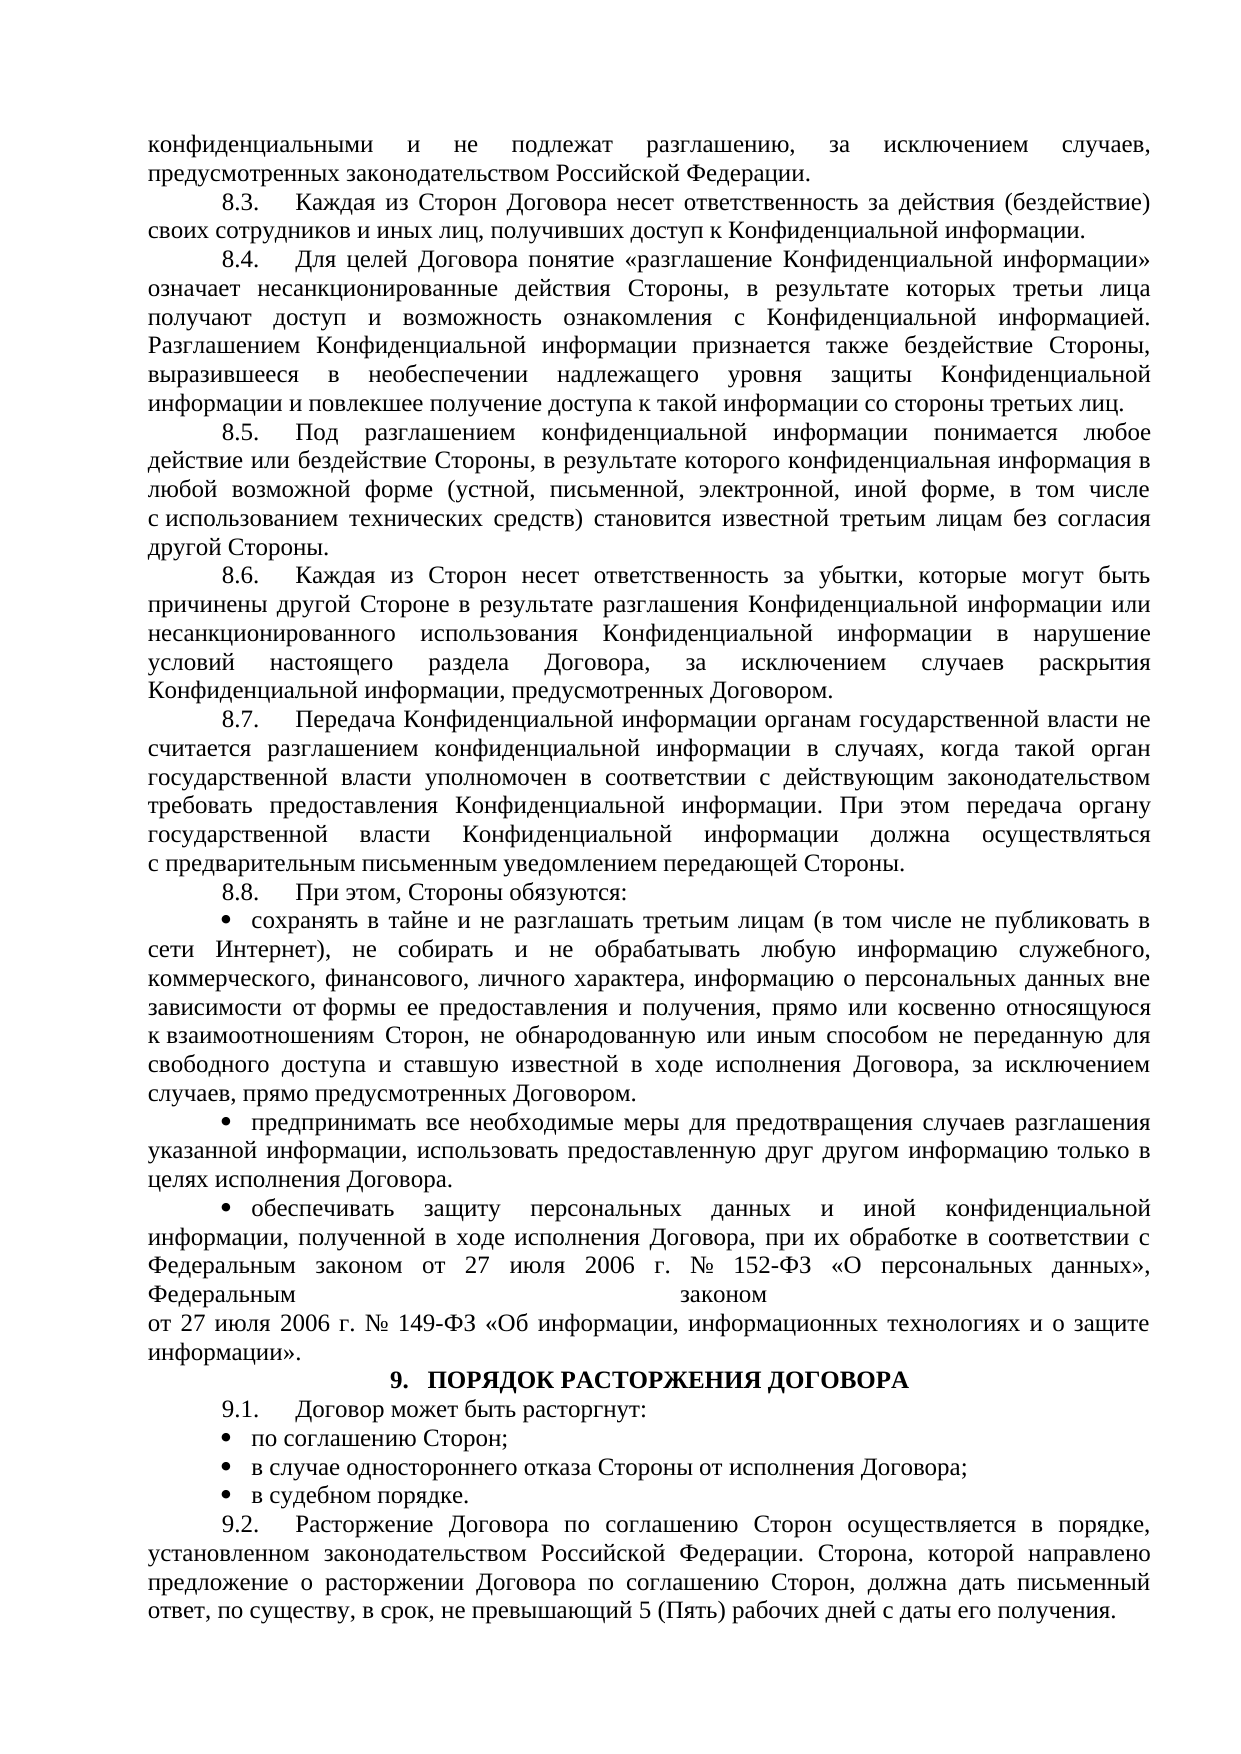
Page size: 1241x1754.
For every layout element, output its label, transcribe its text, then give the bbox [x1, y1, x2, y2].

list по соглашению Сторон; [148, 1423, 1152, 1452]
list Каждая из Сторон несет ответственность за убытки, которые могут быть причинены другой Стороне в результате разглашения Конфиденциальной информации или несанкционированного использования Конфиденциальной информации в нарушение условий настоящего раздела Договора, за исключением случаев раскрытия Конфиденциальной информации, предусмотренных Договором. [148, 561, 1152, 704]
list сохранять в тайне и не разглашать третьим лицам (в том числе не публиковать в сети Интернет), не собирать и не обрабатывать любую информацию служебного, коммерческого, финансового, личного характера, информацию о персональных данных вне зависимости от формы ее предоставления и получения, прямо или косвенно относящуюся к взаимоотношениям Сторон, не обнародованную или иным способом не переданную для свободного доступа и ставшую известной в ходе исполнения Договора, за исключением случаев, прямо предусмотренных Договором. [148, 906, 1152, 1107]
subtitle Порядок расторжения Договора [148, 1366, 1152, 1394]
list Договор может быть расторгнут: [148, 1394, 1152, 1423]
list Каждая из Сторон Договора несет ответственность за действия (бездействие) своих сотрудников и иных лиц, получивших доступ к Конфиденциальной информации. [148, 187, 1152, 244]
list предпринимать все необходимые меры для предотвращения случаев разглашения указанной информации, использовать предоставленную друг другом информацию только в целях исполнения Договора. [148, 1107, 1152, 1193]
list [148, 129, 1152, 187]
list Расторжение Договора по соглашению Сторон осуществляется в порядке, установленном законодательством Российской Федерации. Сторона, которой направлено предложение о расторжении Договора по соглашению Сторон, должна дать письменный ответ, по существу, в срок, не превышающий 5 (Пять) рабочих дней с даты его получения. [148, 1509, 1152, 1624]
list Передача Конфиденциальной информации органам государственной власти не считается разглашением конфиденциальной информации в случаях, когда такой орган государственной власти уполномочен в соответствии с действующим законодательством требовать предоставления Конфиденциальной информации. При этом передача органу государственной власти Конфиденциальной информации должна осуществляться с предварительным письменным уведомлением передающей Стороны. [148, 704, 1152, 877]
list в судебном порядке. [148, 1481, 1152, 1509]
list Для целей Договора понятие «разглашение Конфиденциальной информации» означает несанкционированные действия Стороны, в результате которых третьи лица получают доступ и возможность ознакомления с Конфиденциальной информацией. Разглашением Конфиденциальной информации признается также бездействие Стороны, выразившееся в необеспечении надлежащего уровня защиты Конфиденциальной информации и повлекшее получение доступа к такой информации со стороны третьих лиц. [148, 244, 1152, 417]
list в случае одностороннего отказа Стороны от исполнения Договора; [148, 1452, 1152, 1481]
list Под разглашением конфиденциальной информации понимается любое действие или бездействие Стороны, в результате которого конфиденциальная информация в любой возможной форме (устной, письменной, электронной, иной форме, в том числе с использованием технических средств) становится известной третьим лицам без согласия другой Стороны. [148, 417, 1152, 561]
list обеспечивать защиту персональных данных и иной конфиденциальной информации, полученной в ходе исполнения Договора, при их обработке в соответствии с Федеральным законом от 27 июля 2006 г. № 152-ФЗ «О персональных данных», Федеральным законом от 27 июля 2006 г. № 149-ФЗ «Об информации, информационных технологиях и о защите информации». [148, 1193, 1152, 1366]
list При этом, Стороны обязуются: [148, 877, 1152, 906]
